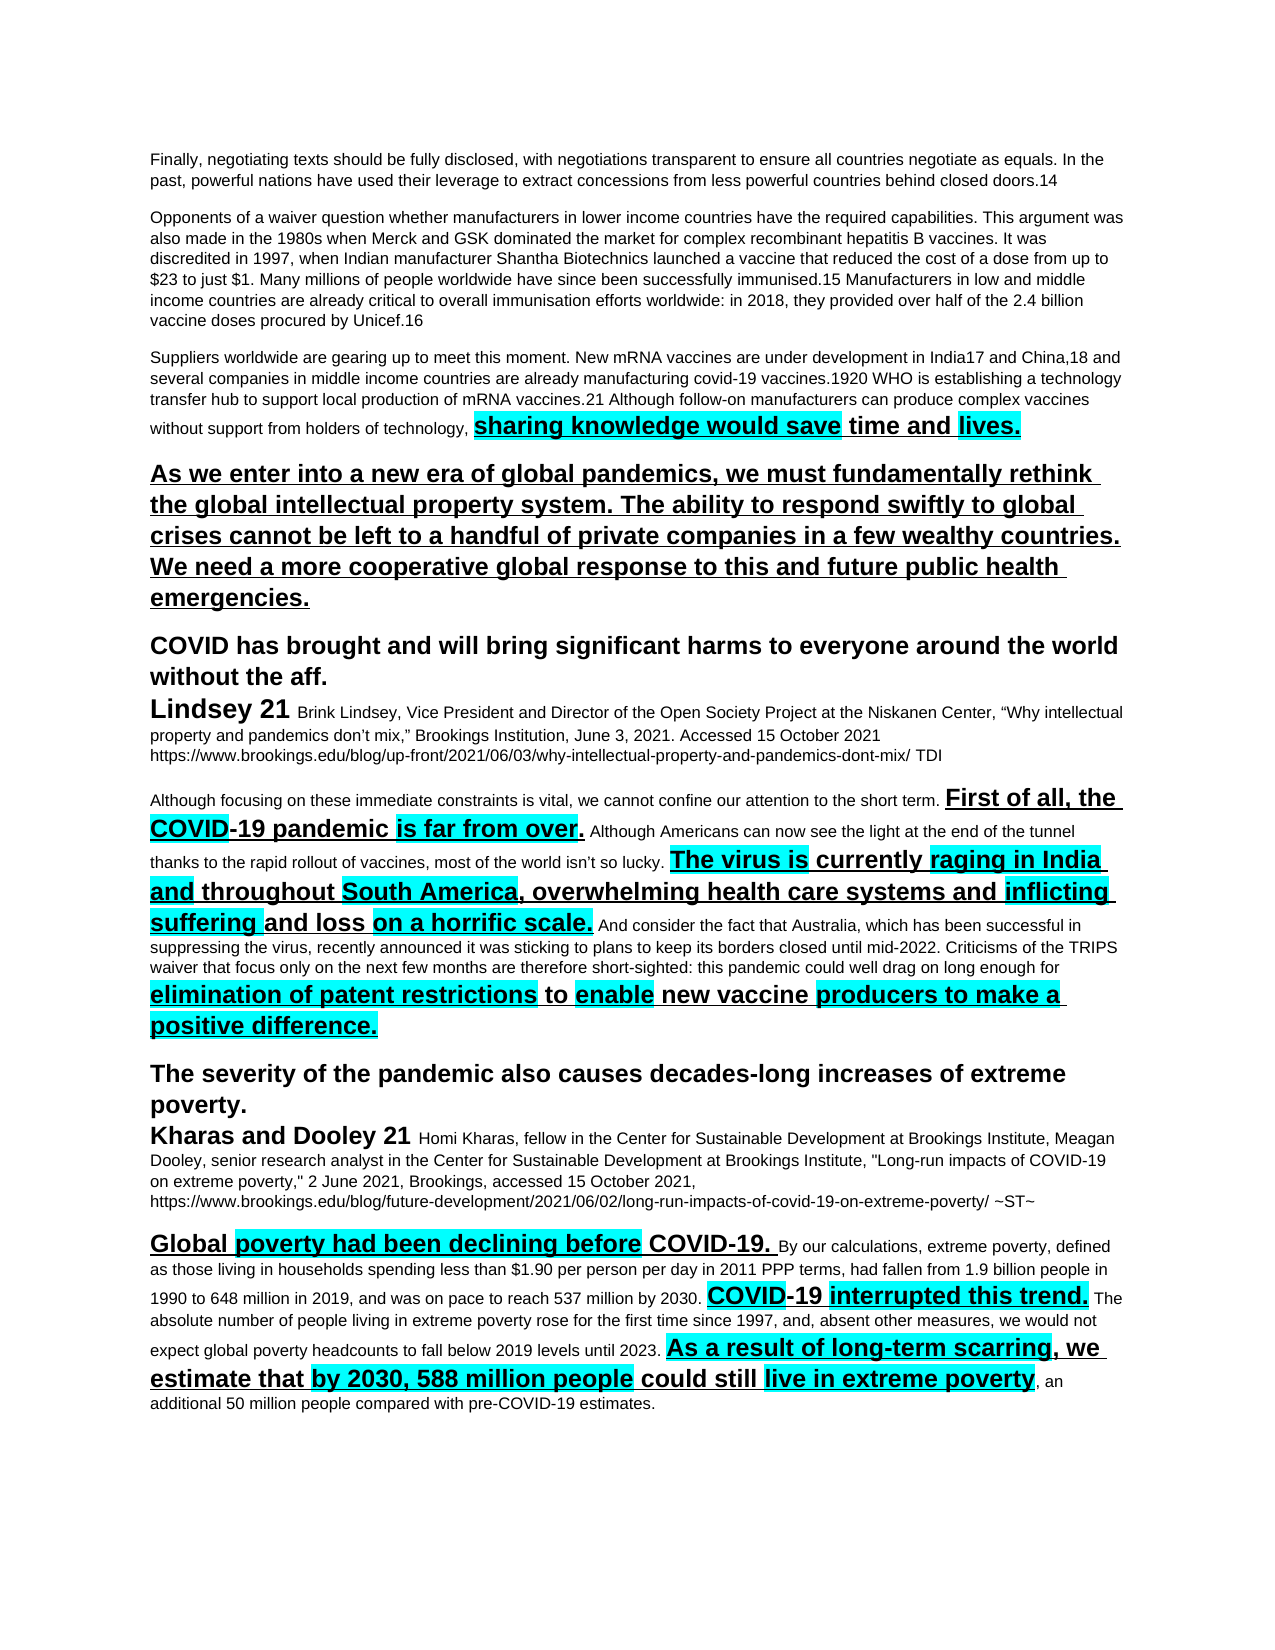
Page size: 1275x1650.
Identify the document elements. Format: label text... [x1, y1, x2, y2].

text Suppliers worldwide are gearing up to meet this moment. New mRNA vaccines are under development in India17 and China,18 and several companies in middle income countries are already manufacturing covid-19 vaccines.1920 WHO is establishing a technology transfer hub to support local production of mRNA vaccines.21 Although follow-on manufacturers can produce complex vaccines without support from holders of technology, sharing knowledge would save time and lives. [150, 348, 1125, 440]
text Opponents of a waiver question whether manufacturers in lower income countries have the required capabilities. This argument was also made in the 1980s when Merck and GSK dominated the market for complex recombinant hepatitis B vaccines. It was discredited in 1997, when Indian manufacturer Shantha Biotechnics launched a vaccine that reduced the cost of a dose from up to $23 to just $1. Many millions of people worldwide have since been successfully immunised.15 Manufacturers in low and middle income countries are already critical to overall immunisation efforts worldwide: in 2018, they provided over half of the 2.4 billion vaccine doses procured by Unicef.16 [150, 208, 1125, 330]
text Finally, negotiating texts should be fully disclosed, with negotiations transparent to ensure all countries negotiate as equals. In the past, powerful nations have used their leverage to extract concessions from less powerful countries behind closed doors.14 [150, 150, 1125, 190]
text Although focusing on these immediate constraints is vital, we cannot confine our attention to the short term. First of all, the COVID-19 pandemic is far from over. Although Americans can now see the light at the end of the tunnel thanks to the rapid rollout of vaccines, most of the world isn’t so lucky. The virus is currently raging in India and throughout South America, overwhelming health care systems and inflicting suffering and loss on a horrific scale. And consider the fact that Australia, which has been successful in suppressing the virus, recently announced it was sticking to plans to keep its borders closed until mid-2022. Criticisms of the TRIPS waiver that focus only on the next few months are therefore short-sighted: this pandemic could well drag on long enough for elimination of patent restrictions to enable new vaccine producers to make a positive difference. [150, 783, 1125, 1039]
subtitle The severity of the pandemic also causes decades-long increases of extreme poverty. [150, 1058, 1125, 1118]
subtitle COVID has brought and will bring significant harms to everyone around the world without the aff. [150, 631, 1125, 690]
text As we enter into a new era of global pandemics, we must fundamentally rethink the global intellectual property system. The ability to respond swiftly to global crises cannot be left to a handful of private companies in a few wealthy countries. We need a more cooperative global response to this and future public health emergencies. [150, 459, 1125, 612]
text Lindsey 21 Brink Lindsey, Vice President and Director of the Open Society Project at the Niskanen Center, “Why intellectual property and pandemics don’t mix,” Brookings Institution, June 3, 2021. Accessed 15 October 2021 https://www.brookings.edu/blog/up-front/2021/06/03/why-intellectual-property-and-pandemics-dont-mix/ TDI [150, 693, 1125, 765]
text Kharas and Dooley 21 Homi Kharas, fellow in the Center for Sustainable Development at Brookings Institute, Meagan Dooley, senior research analyst in the Center for Sustainable Development at Brookings Institute, "Long-run impacts of COVID-19 on extreme poverty," 2 June 2021, Brookings, accessed 15 October 2021, https://www.brookings.edu/blog/future-development/2021/06/02/long-run-impacts-of-covid-19-on-extreme-poverty/ ~ST~ [150, 1121, 1125, 1211]
text Global poverty had been declining before COVID-19. By our calculations, extreme poverty, defined as those living in households spending less than $1.90 per person per day in 2011 PPP terms, had fallen from 1.9 billion people in 1990 to 648 million in 2019, and was on pace to reach 537 million by 2030. COVID-19 interrupted this trend. The absolute number of people living in extreme poverty rose for the first time since 1997, and, absent other measures, we would not expect global poverty headcounts to fall below 2019 levels until 2023. As a result of long-term scarring, we estimate that by 2030, 588 million people could still live in extreme poverty, an additional 50 million people compared with pre-COVID-19 estimates. [150, 1229, 1125, 1413]
